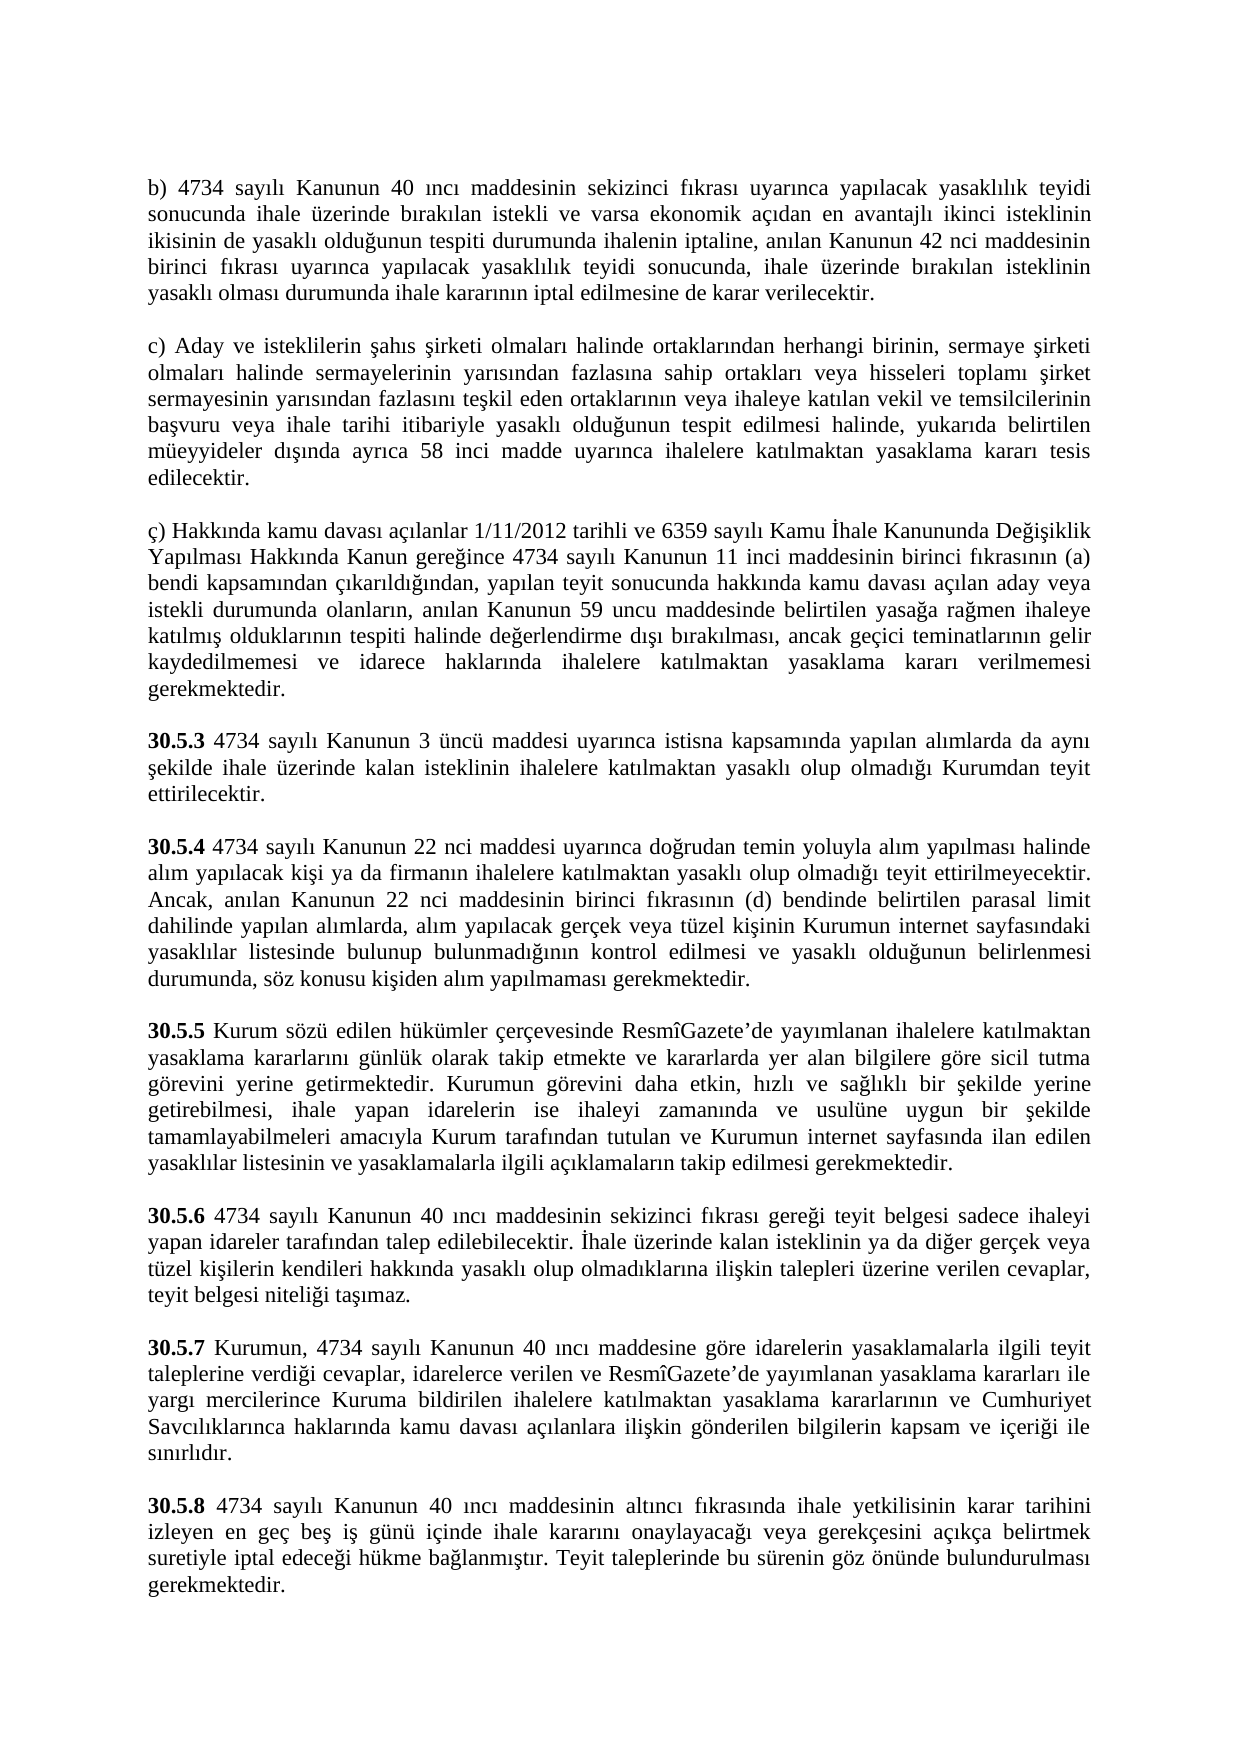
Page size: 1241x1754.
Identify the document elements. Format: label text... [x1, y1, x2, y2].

text 30.5.4 4734 sayılı Kanunun 22 nci maddesi uyarınca doğrudan temin yoluyla alım yapılması halinde alım yapılacak kişi ya da firmanın ihalelere katılmaktan yasaklı olup olmadığı teyit ettirilmeyecektir. Ancak, anılan Kanunun 22 nci maddesinin birinci fıkrasının (d) bendinde belirtilen parasal limit dahilinde yapılan alımlarda, alım yapılacak gerçek veya tüzel kişinin Kurumun internet sayfasındaki yasaklılar listesinde bulunup bulunmadığının kontrol edilmesi ve yasaklı olduğunun belirlenmesi durumunda, söz konusu kişiden alım yapılmaması gerekmektedir. [148, 833, 1092, 991]
text ç) Hakkında kamu davası açılanlar 1/11/2012 tarihli ve 6359 sayılı Kamu İhale Kanununda Değişiklik Yapılması Hakkında Kanun gereğince 4734 sayılı Kanunun 11 inci maddesinin birinci fıkrasının (a) bendi kapsamından çıkarıldığından, yapılan teyit sonucunda hakkında kamu davası açılan aday veya istekli durumunda olanların, anılan Kanunun 59 uncu maddesinde belirtilen yasağa rağmen ihaleye katılmış olduklarının tespiti halinde değerlendirme dışı bırakılması, ancak geçici teminatlarının gelir kaydedilmemesi ve idarece haklarında ihalelere katılmaktan yasaklama kararı verilmemesi gerekmektedir. [148, 517, 1092, 701]
text c) Aday ve isteklilerin şahıs şirketi olmaları halinde ortaklarından herhangi birinin, sermaye şirketi olmaları halinde sermayelerinin yarısından fazlasına sahip ortakları veya hisseleri toplamı şirket sermayesinin yarısından fazlasını teşkil eden ortaklarının veya ihaleye katılan vekil ve temsilcilerinin başvuru veya ihale tarihi itibariyle yasaklı olduğunun tespit edilmesi halinde, yukarıda belirtilen müeyyideler dışında ayrıca 58 inci madde uyarınca ihalelere katılmaktan yasaklama kararı tesis edilecektir. [148, 332, 1092, 490]
text 30.5.6 4734 sayılı Kanunun 40 ıncı maddesinin sekizinci fıkrası gereği teyit belgesi sadece ihaleyi yapan idareler tarafından talep edilebilecektir. İhale üzerinde kalan isteklinin ya da diğer gerçek veya tüzel kişilerin kendileri hakkında yasaklı olup olmadıklarına ilişkin talepleri üzerine verilen cevaplar, teyit belgesi niteliği taşımaz. [148, 1202, 1092, 1307]
text 30.5.8 4734 sayılı Kanunun 40 ıncı maddesinin altıncı fıkrasında ihale yetkilisinin karar tarihini izleyen en geç beş iş günü içinde ihale kararını onaylayacağı veya gerekçesini açıkça belirtmek suretiyle iptal edeceği hükme bağlanmıştır. Teyit taleplerinde bu sürenin göz önünde bulundurulması gerekmektedir. [148, 1492, 1092, 1597]
text b) 4734 sayılı Kanunun 40 ıncı maddesinin sekizinci fıkrası uyarınca yapılacak yasaklılık teyidi sonucunda ihale üzerinde bırakılan istekli ve varsa ekonomik açıdan en avantajlı ikinci isteklinin ikisinin de yasaklı olduğunun tespiti durumunda ihalenin iptaline, anılan Kanunun 42 nci maddesinin birinci fıkrası uyarınca yapılacak yasaklılık teyidi sonucunda, ihale üzerinde bırakılan isteklinin yasaklı olması durumunda ihale kararının iptal edilmesine de karar verilecektir. [148, 174, 1092, 306]
text 30.5.7 Kurumun, 4734 sayılı Kanunun 40 ıncı maddesine göre idarelerin yasaklamalarla ilgili teyit taleplerine verdiği cevaplar, idarelerce verilen ve ResmîGazete’de yayımlanan yasaklama kararları ile yargı mercilerince Kuruma bildirilen ihalelere katılmaktan yasaklama kararlarının ve Cumhuriyet Savcılıklarınca haklarında kamu davası açılanlara ilişkin gönderilen bilgilerin kapsam ve içeriği ile sınırlıdır. [148, 1334, 1092, 1465]
text 30.5.5 Kurum sözü edilen hükümler çerçevesinde ResmîGazete’de yayımlanan ihalelere katılmaktan yasaklama kararlarını günlük olarak takip etmekte ve kararlarda yer alan bilgilere göre sicil tutma görevini yerine getirmektedir. Kurumun görevini daha etkin, hızlı ve sağlıklı bir şekilde yerine getirebilmesi, ihale yapan idarelerin ise ihaleyi zamanında ve usulüne uygun bir şekilde tamamlayabilmeleri amacıyla Kurum tarafından tutulan ve Kurumun internet sayfasında ilan edilen yasaklılar listesinin ve yasaklamalarla ilgili açıklamaların takip edilmesi gerekmektedir. [148, 1017, 1092, 1176]
text 30.5.3 4734 sayılı Kanunun 3 üncü maddesi uyarınca istisna kapsamında yapılan alımlarda da aynı şekilde ihale üzerinde kalan isteklinin ihalelere katılmaktan yasaklı olup olmadığı Kurumdan teyit ettirilecektir. [148, 727, 1092, 807]
